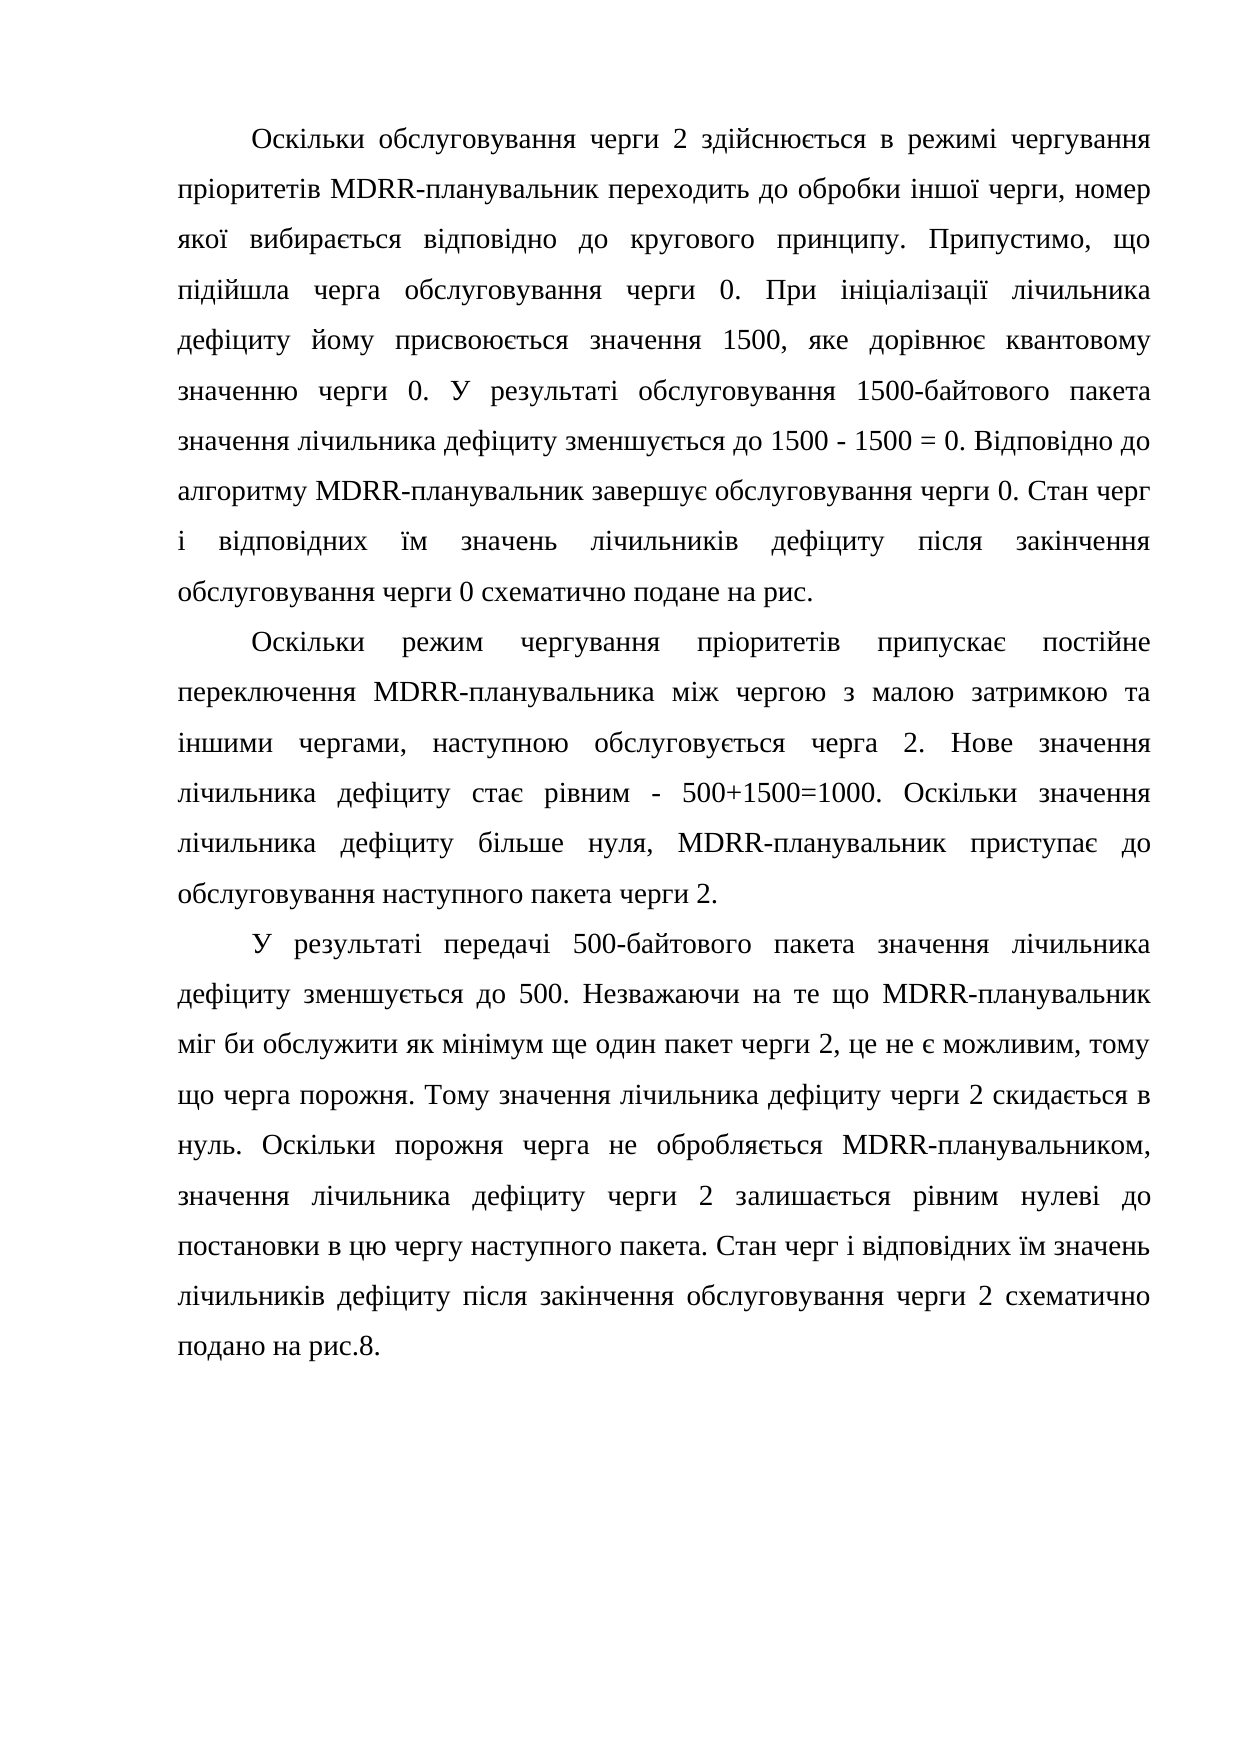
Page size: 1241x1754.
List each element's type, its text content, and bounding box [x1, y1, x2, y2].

text Оскільки режим чергування пріоритетів припускає постійне переключення MDRR-планувальника між чергою з малою затримкою та іншими чергами, наступною обслуговується черга 2. Нове значення лічильника дефіциту стає рівним - 500+1500=1000. Оскільки значення лічильника дефіциту більше нуля, MDRR-планувальник приступає до обслуговування наступного пакета черги 2. [177, 624, 1152, 909]
text Оскільки обслуговування черги 2 здійснюється в режимі чергування пріоритетів MDRR-планувальник переходить до обробки іншої черги, номер якої вибирається відповідно до кругового принципу. Припустимо, що підійшла черга обслуговування черги 0. При ініціалізації лічильника дефіциту йому присвоюється значення 1500, яке дорівнює квантовому значенню черги 0. У результаті обслуговування 1500-байтового пакета значення лічильника дефіциту зменшується до 1500 - 1500 = 0. Відповідно до алгоритму MDRR-планувальник завершує обслуговування черги 0. Стан черг і відповідних їм значень лічильників дефіциту після закінчення обслуговування черги 0 схематично подане на рис. [177, 121, 1152, 607]
text У результаті передачі 500-байтового пакета значення лічильника дефіциту зменшується до 500. Незважаючи на те що MDRR-планувальник міг би обслужити як мінімум ще один пакет черги 2, це не є можливим, тому що черга порожня. Тому значення лічильника дефіциту черги 2 скидається в нуль. Оскільки порожня черга не обробляється MDRR-планувальником, значення лічильника дефіциту черги 2 залишається рівним нулеві до постановки в цю чергу наступного пакета. Стан черг і відповідних їм значень лічильників дефіциту після закінчення обслуговування черги 2 схематично подано на рис.8. [177, 926, 1152, 1362]
